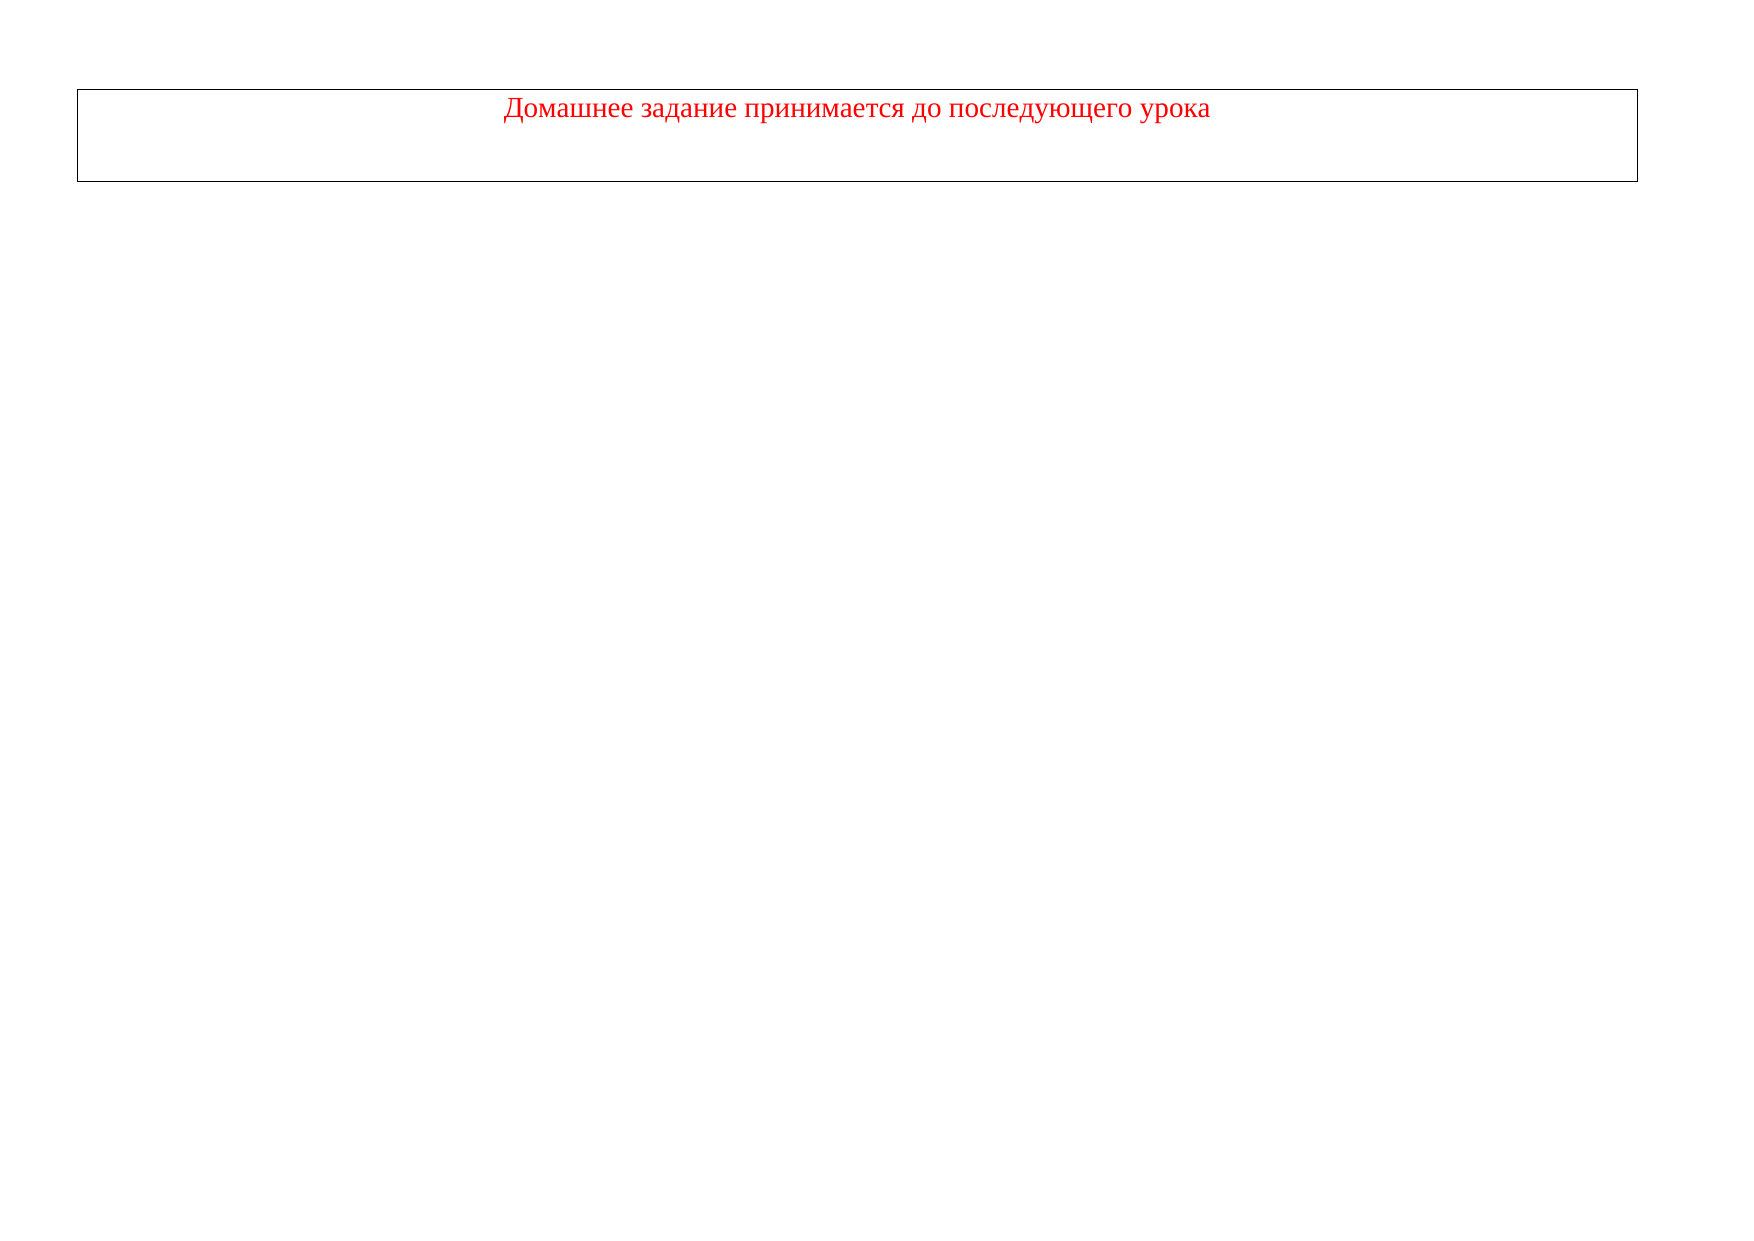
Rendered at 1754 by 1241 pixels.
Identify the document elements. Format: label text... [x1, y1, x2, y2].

table_cell Домашнее задание принимается до последующего урока [78, 90, 1637, 181]
